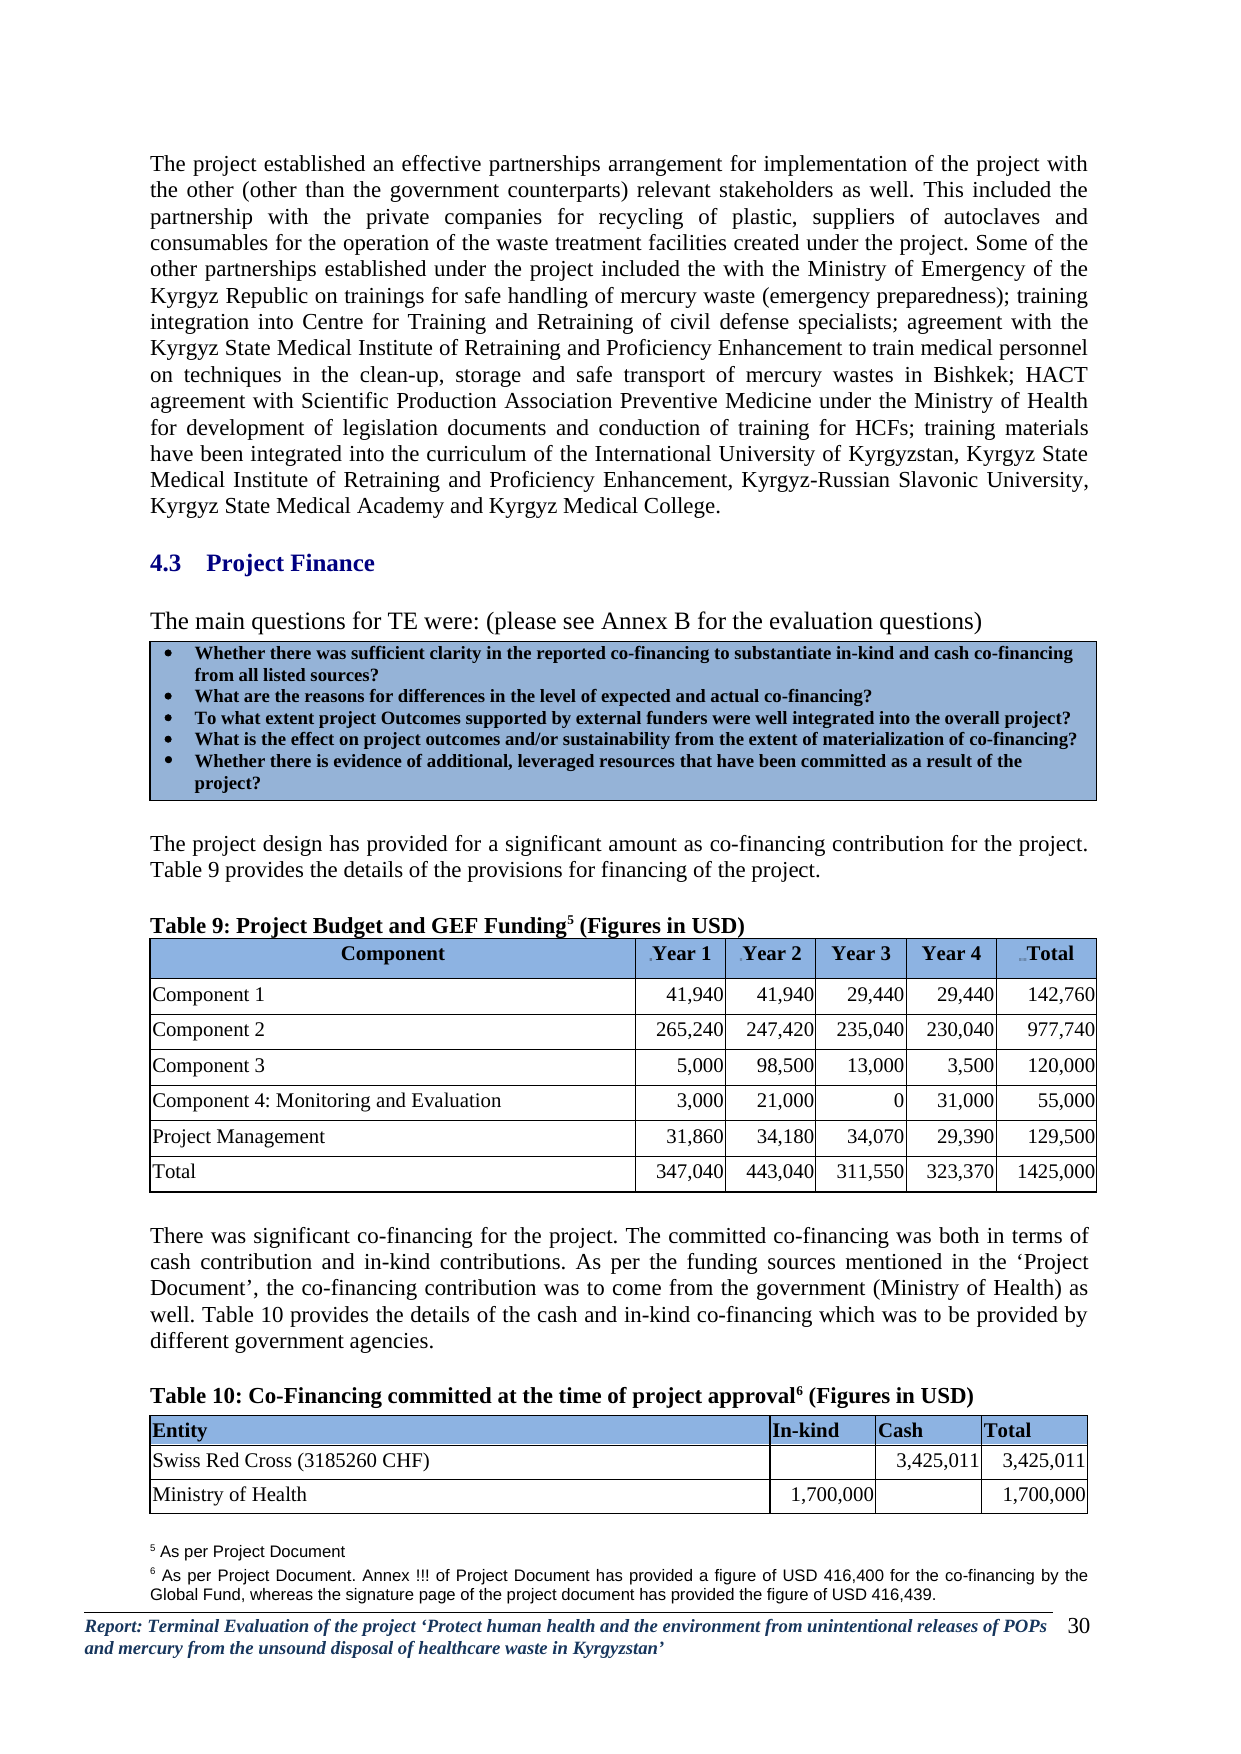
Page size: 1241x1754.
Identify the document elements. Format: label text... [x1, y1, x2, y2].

table_cell 247,420 [726, 1015, 815, 1049]
table_cell 323,370 [907, 1157, 996, 1191]
subtitle Project Finance [150, 548, 1090, 577]
table_cell Component 3 [151, 1050, 635, 1085]
table_header Total [982, 1416, 1087, 1444]
table_cell 977,740 [997, 1015, 1096, 1049]
table_cell 41,940 [726, 979, 815, 1014]
table_cell 3,425,011 [982, 1446, 1087, 1478]
table_cell 3,000 [636, 1086, 725, 1120]
table_cell 120,000 [997, 1050, 1096, 1085]
text The main questions for TE were: (please see Annex B for the evaluation questions) [150, 606, 1090, 635]
table_header Entity [151, 1416, 769, 1444]
text The project design has provided for a significant amount as co-financing contribution for the project. Table 9 provides the details of the provisions for financing of the project. [150, 830, 1090, 883]
table_cell 3,425,011 [876, 1446, 981, 1478]
text The project established an effective partnerships arrangement for implementation of the project with the other (other than the government counterparts) relevant stakeholders as well. This included the partnership with the private companies for recycling of plastic, suppliers of autoclaves and consumables for the operation of the waste treatment facilities created under the project. Some of the other partnerships established under the project included the with the Ministry of Emergency of the Kyrgyz Republic on trainings for safe handling of mercury waste (emergency preparedness); training integration into Centre for Training and Retraining of civil defense specialists; agreement with the Kyrgyz State Medical Institute of Retraining and Proficiency Enhancement to train medical personnel on techniques in the clean-up, storage and safe transport of mercury wastes in Bishkek; HACT agreement with Scientific Production Association Preventive Medicine under the Ministry of Health for development of legislation documents and conduction of training for HCFs; training materials have been integrated into the curriculum of the International University of Kyrgyzstan, Kyrgyz State Medical Institute of Retraining and Proficiency Enhancement, Kyrgyz-Russian Slavonic University, Kyrgyz State Medical Academy and Kyrgyz Medical College. [150, 150, 1090, 519]
table_cell 13,000 [816, 1050, 906, 1085]
table_header In-kind [771, 1416, 875, 1444]
table_cell [876, 1480, 981, 1513]
table_header Year 4 [907, 939, 996, 978]
table_cell Total [151, 1157, 635, 1191]
table_cell 142,760 [997, 979, 1096, 1014]
table_cell [771, 1446, 875, 1478]
table_cell 0 [816, 1086, 906, 1120]
table_header Whether there was sufficient clarity in the reported co-financing to substantiate in-kind and cash co-financing from all listed sources? What are the reasons for differences in the level of expected and actual co-financing? To what extent project Outcomes supported by external funders were well integrated into the overall project? What is the effect on project outcomes and/or sustainability from the extent of materialization of co-financing? Whether there is evidence of additional, leveraged resources that have been committed as a result of the project? [151, 642, 1096, 800]
table_header Year 2 [726, 939, 815, 978]
table_cell 311,550 [816, 1157, 906, 1191]
table_cell Component 2 [151, 1015, 635, 1049]
text Table 9: Project Budget and GEF Funding (Figures in USD) [150, 912, 1090, 938]
table_cell 230,040 [907, 1015, 996, 1049]
table_cell 265,240 [636, 1015, 725, 1049]
table_cell Project Management [151, 1121, 635, 1156]
table_cell 98,500 [726, 1050, 815, 1085]
table_cell 55,000 [997, 1086, 1096, 1120]
table_cell Component 4: Monitoring and Evaluation [151, 1086, 635, 1120]
table_header Year 3 [816, 939, 906, 978]
table_cell 1,700,000 [982, 1480, 1087, 1513]
table_cell 21,000 [726, 1086, 815, 1120]
table_cell 5,000 [636, 1050, 725, 1085]
text There was significant co-financing for the project. The committed co-financing was both in terms of cash contribution and in-kind contributions. As per the funding sources mentioned in the ‘Project Document’, the co-financing contribution was to come from the government (Ministry of Health) as well. Table 10 provides the details of the cash and in-kind co-financing which was to be provided by different government agencies. [150, 1222, 1090, 1353]
table_cell 1,700,000 [771, 1480, 875, 1513]
table_cell Component 1 [151, 979, 635, 1014]
table_cell 31,000 [907, 1086, 996, 1120]
table_cell Ministry of Health [151, 1480, 769, 1513]
table_cell 41,940 [636, 979, 725, 1014]
table_cell 34,070 [816, 1121, 906, 1156]
table_cell 3,500 [907, 1050, 996, 1085]
table_cell 129,500 [997, 1121, 1096, 1156]
table_cell 29,390 [907, 1121, 996, 1156]
table_header Component [151, 939, 635, 978]
text Table 10: Co-Financing committed at the time of project approval (Figures in USD) [150, 1383, 1090, 1409]
table_cell 31,860 [636, 1121, 725, 1156]
table_header Total [997, 939, 1096, 978]
table_cell 34,180 [726, 1121, 815, 1156]
table_cell Swiss Red Cross (3185260 CHF) [151, 1446, 769, 1478]
table_cell 29,440 [816, 979, 906, 1014]
table_cell 443,040 [726, 1157, 815, 1191]
table_cell 347,040 [636, 1157, 725, 1191]
table_cell 1425,000 [997, 1157, 1096, 1191]
table_header Cash [876, 1416, 981, 1444]
table_cell 29,440 [907, 979, 996, 1014]
table_cell 235,040 [816, 1015, 906, 1049]
table_header Year 1 [636, 939, 725, 978]
